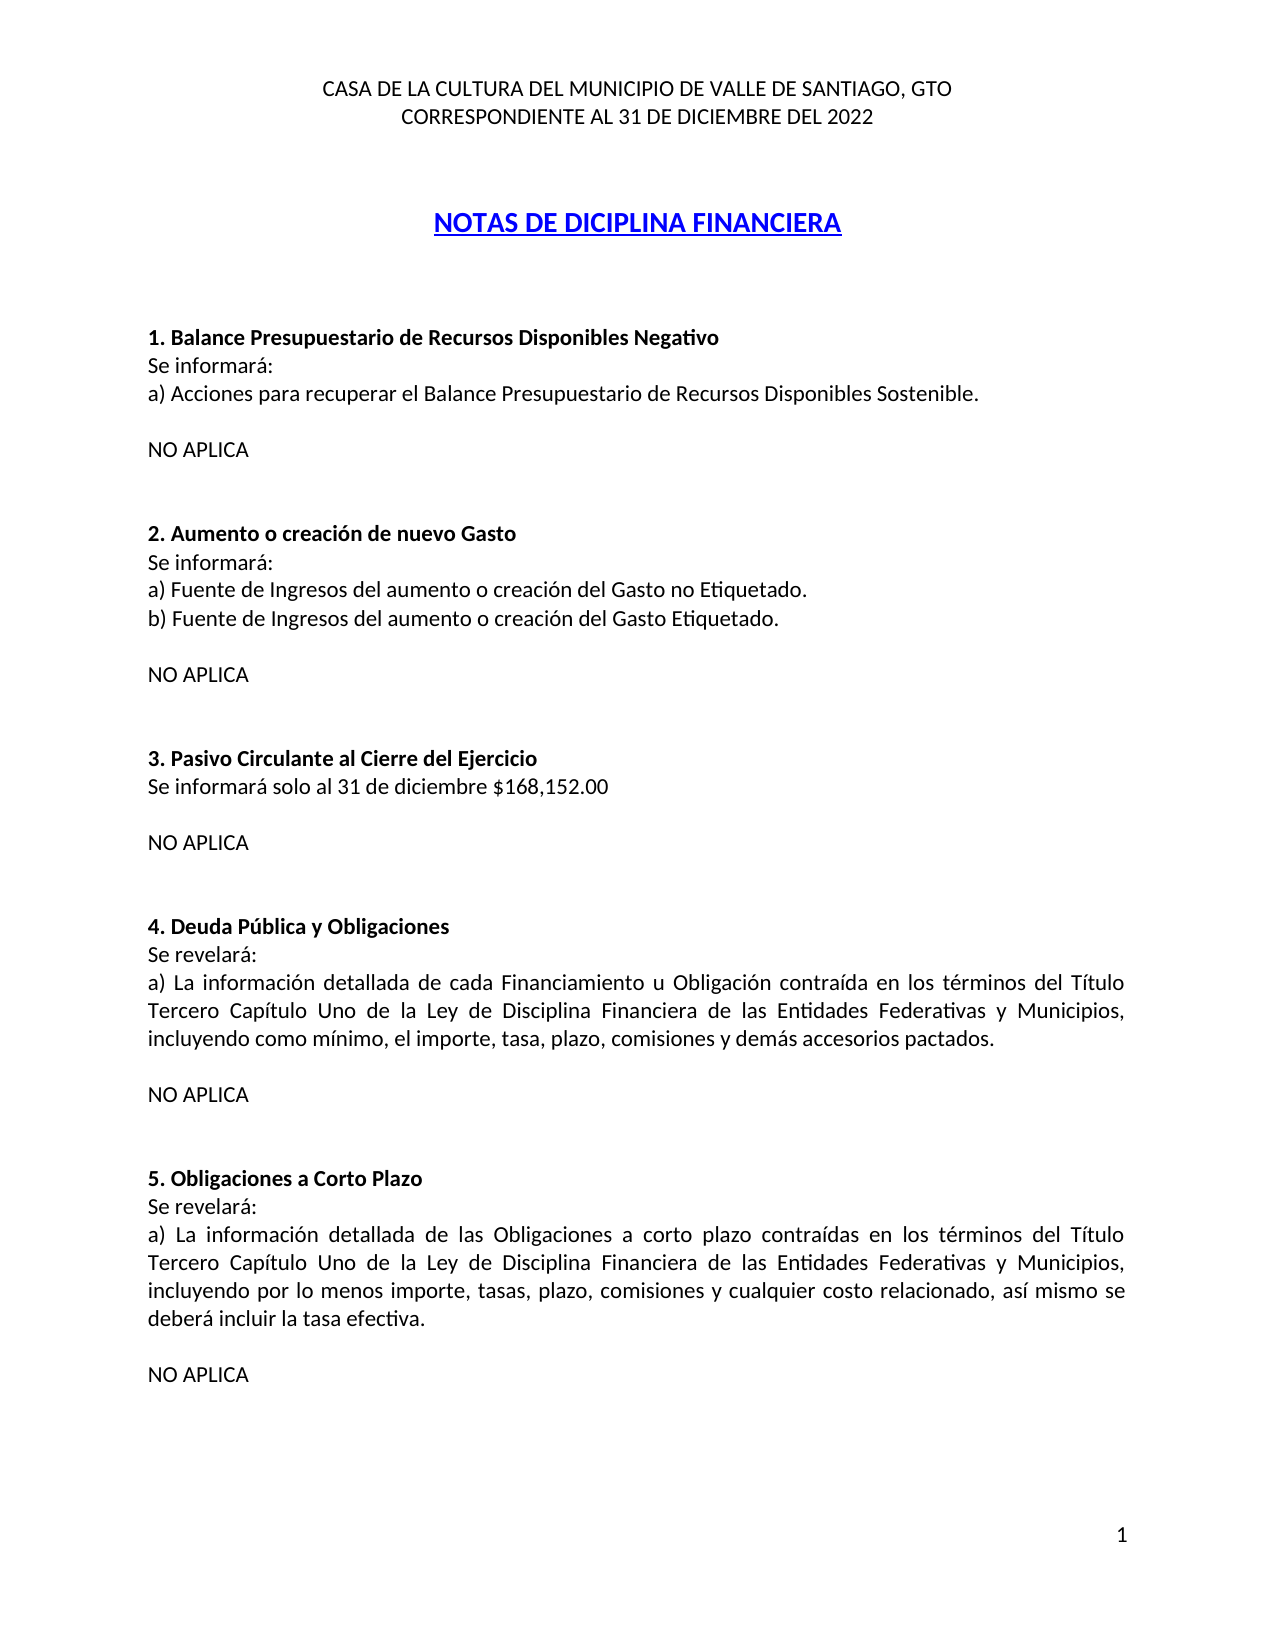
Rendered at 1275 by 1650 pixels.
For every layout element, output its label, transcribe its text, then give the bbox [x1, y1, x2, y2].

text 2. Aumento o creación de nuevo Gasto [148, 519, 1127, 548]
text Se revelará: [148, 1192, 1127, 1220]
text a) Acciones para recuperar el Balance Presupuestario de Recursos Disponibles Sostenible. [148, 379, 1127, 407]
text Se informará solo al 31 de diciembre $168,152.00 [148, 772, 1127, 800]
text NOTAS DE DICIPLINA FINANCIERA [148, 204, 1127, 239]
text 1. Balance Presupuestario de Recursos Disponibles Negativo [148, 323, 1127, 351]
text NO APLICA [148, 660, 1127, 688]
text a) Fuente de Ingresos del aumento o creación del Gasto no Etiquetado. [148, 576, 1127, 604]
text a) La información detallada de las Obligaciones a corto plazo contraídas en los términos del Título Tercero Capítulo Uno de la Ley de Disciplina Financiera de las Entidades Federativas y Municipios, incluyendo por lo menos importe, tasas, plazo, comisiones y cualquier costo relacionado, así mismo se deberá incluir la tasa efectiva. [148, 1220, 1127, 1332]
text 3. Pasivo Circulante al Cierre del Ejercicio [148, 744, 1127, 772]
text 5. Obligaciones a Corto Plazo [148, 1164, 1127, 1192]
text NO APLICA [148, 828, 1127, 856]
text NO APLICA [148, 436, 1127, 463]
text NO APLICA [148, 1080, 1127, 1108]
text Se revelará: [148, 940, 1127, 968]
text 4. Deuda Pública y Obligaciones [148, 912, 1127, 940]
text NO APLICA [148, 1360, 1127, 1388]
text a) La información detallada de cada Financiamiento u Obligación contraída en los términos del Título Tercero Capítulo Uno de la Ley de Disciplina Financiera de las Entidades Federativas y Municipios, incluyendo como mínimo, el importe, tasa, plazo, comisiones y demás accesorios pactados. [148, 968, 1127, 1052]
text Se informará: [148, 351, 1127, 379]
text Se informará: [148, 548, 1127, 576]
text b) Fuente de Ingresos del aumento o creación del Gasto Etiquetado. [148, 604, 1127, 632]
